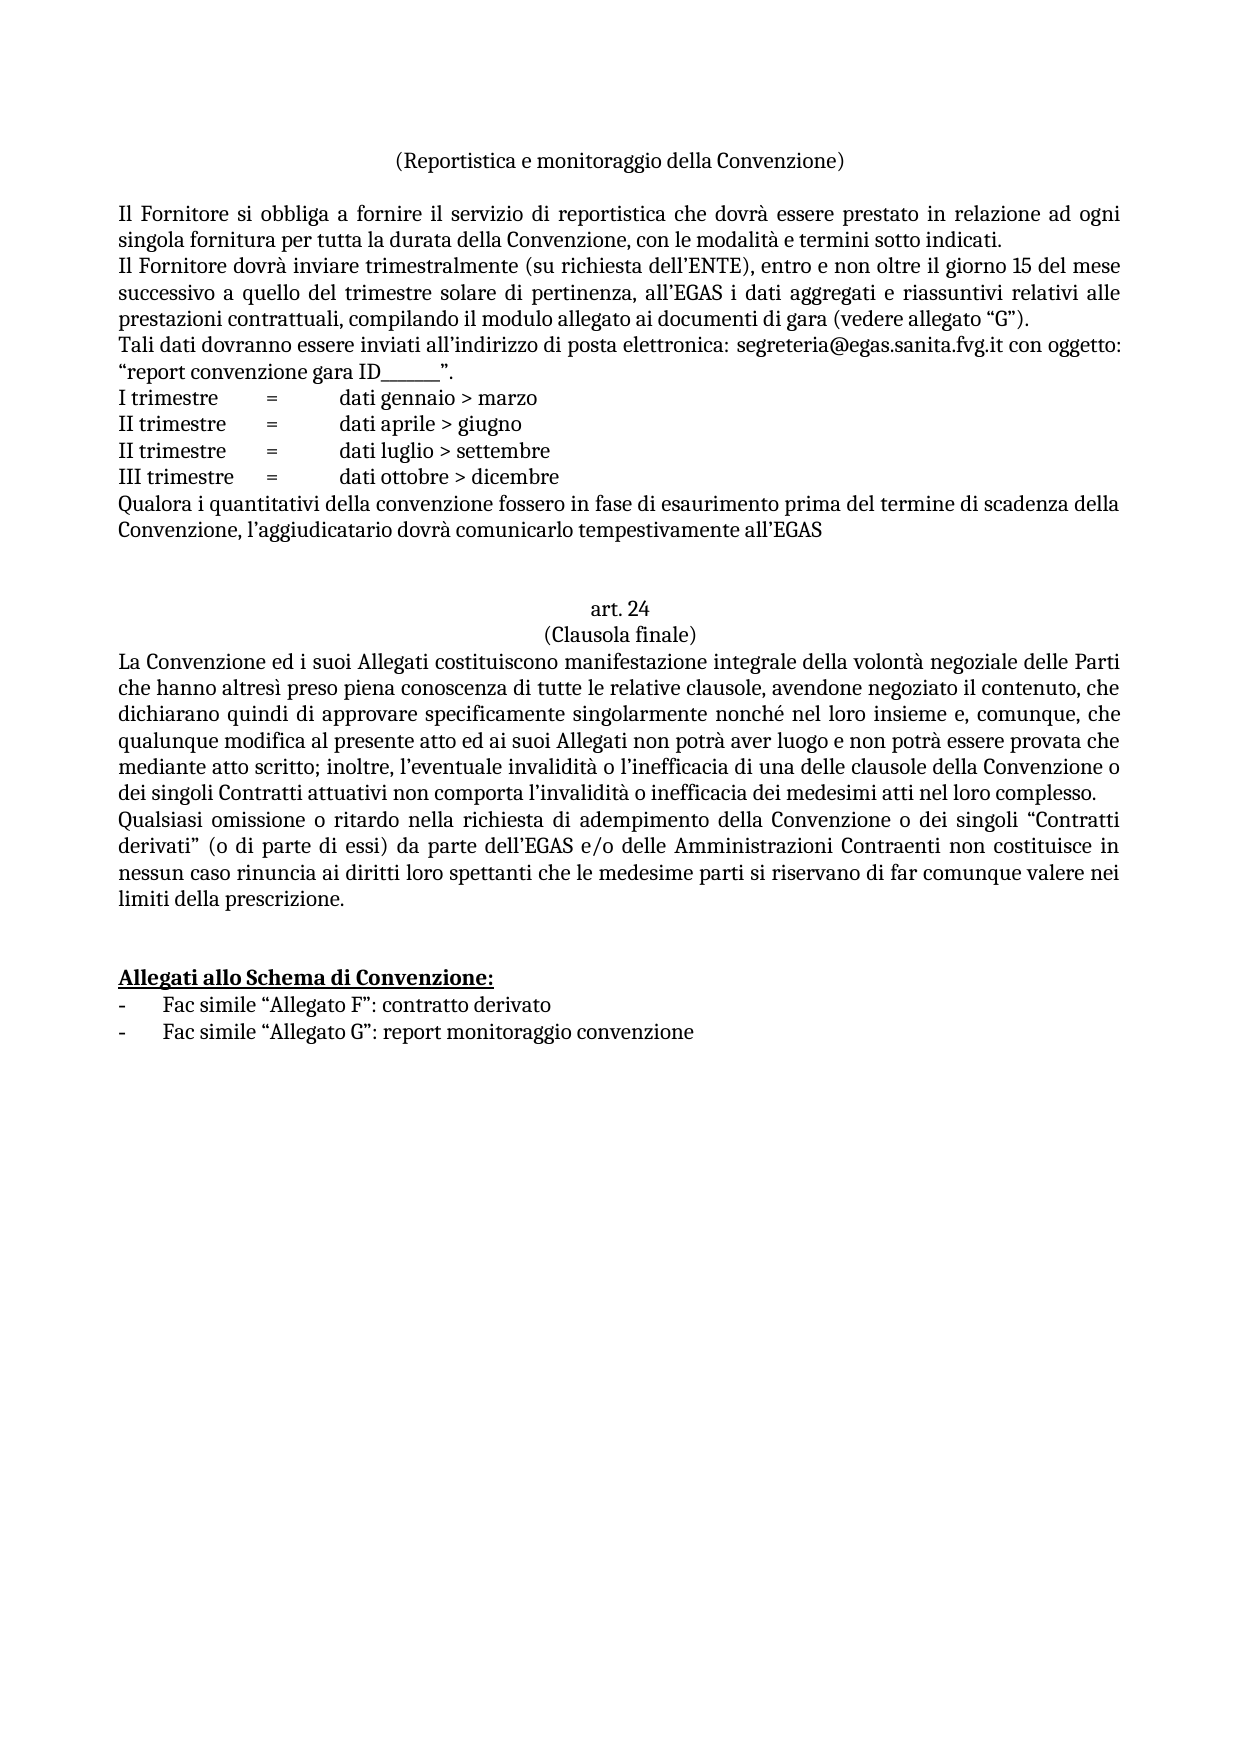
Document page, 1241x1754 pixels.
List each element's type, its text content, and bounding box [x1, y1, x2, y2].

text I trimestre = dati gennaio > marzo [118, 385, 1122, 411]
text (Reportistica e monitoraggio della Convenzione) [118, 148, 1122, 174]
list Fac simile “Allegato F”: contratto derivato [118, 991, 1122, 1018]
text III trimestre = dati ottobre > dicembre [118, 464, 1122, 490]
text Tali dati dovranno essere inviati all’indirizzo di posta elettronica: segreteria@egas.sanita.fvg.it con oggetto: “report convenzione gara ID_______”. [118, 332, 1122, 385]
list Fac simile “Allegato G”: report monitoraggio convenzione [118, 1018, 1122, 1045]
text Qualora i quantitativi della convenzione fossero in fase di esaurimento prima del termine di scadenza della Convenzione, l’aggiudicatario dovrà comunicarlo tempestivamente all’EGAS [118, 490, 1122, 543]
text Il Fornitore dovrà inviare trimestralmente (su richiesta dell’ENTE), entro e non oltre il giorno 15 del mese successivo a quello del trimestre solare di pertinenza, all’EGAS i dati aggregati e riassuntivi relativi alle prestazioni contrattuali, compilando il modulo allegato ai documenti di gara (vedere allegato “G”). [118, 253, 1122, 332]
text Qualsiasi omissione o ritardo nella richiesta di adempimento della Convenzione o dei singoli “Contratti derivati” (o di parte di essi) da parte dell’EGAS e/o delle Amministrazioni Contraenti non costituisce in nessun caso rinuncia ai diritti loro spettanti che le medesime parti si riservano di far comunque valere nei limiti della prescrizione. [118, 807, 1122, 912]
text II trimestre = dati luglio > settembre [118, 438, 1122, 464]
text La Convenzione ed i suoi Allegati costituiscono manifestazione integrale della volontà negoziale delle Parti che hanno altresì preso piena conoscenza di tutte le relative clausole, avendone negoziato il contenuto, che dichiarano quindi di approvare specificamente singolarmente nonché nel loro insieme e, comunque, che qualunque modifica al presente atto ed ai suoi Allegati non potrà aver luogo e non potrà essere provata che mediante atto scritto; inoltre, l’eventuale invalidità o l’inefficacia di una delle clausole della Convenzione o dei singoli Contratti attuativi non comporta l’invalidità o inefficacia dei medesimi atti nel loro complesso. [118, 648, 1122, 807]
text (Clausola finale) [118, 622, 1122, 648]
text art. 24 [118, 596, 1122, 622]
text Il Fornitore si obbliga a fornire il servizio di reportistica che dovrà essere prestato in relazione ad ogni singola fornitura per tutta la durata della Convenzione, con le modalità e termini sotto indicati. [118, 200, 1122, 253]
text II trimestre = dati aprile > giugno [118, 411, 1122, 438]
text Allegati allo Schema di Convenzione: [118, 965, 1122, 991]
